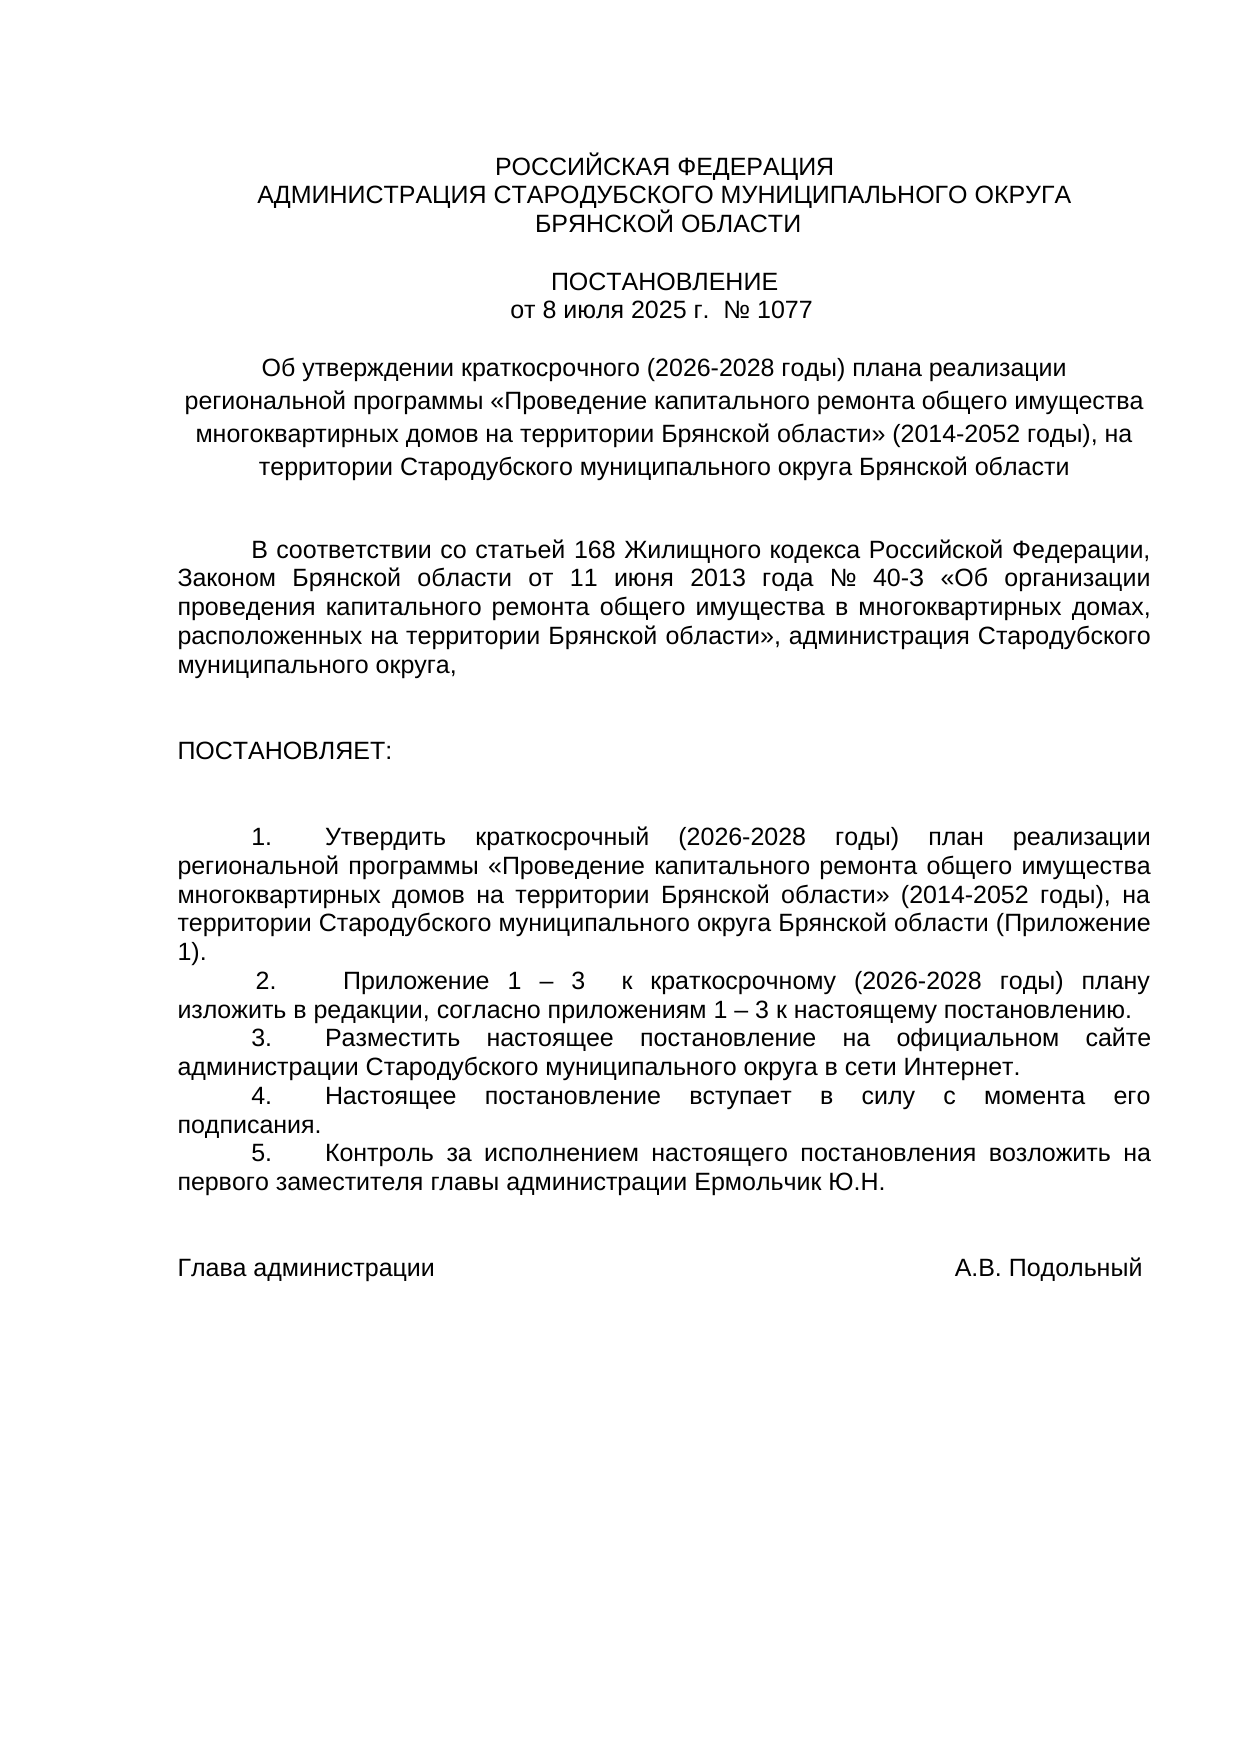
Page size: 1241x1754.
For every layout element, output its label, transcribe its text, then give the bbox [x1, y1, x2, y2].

text от 8 июля 2025 г. № 1077 [177, 295, 1152, 324]
text БРЯНСКОЙ ОБЛАСТИ [177, 209, 1152, 238]
text РОССИЙСКАЯ ФЕДЕРАЦИЯ [177, 152, 1152, 180]
list Настоящее постановление вступает в силу с момента его подписания. [177, 1081, 1152, 1138]
text Глава администрации А.В. Подольный [177, 1253, 1152, 1282]
text АДМИНИСТРАЦИЯ СТАРОДУБСКОГО МУНИЦИПАЛЬНОГО ОКРУГА [177, 180, 1152, 209]
list Приложение 1 – 3 к краткосрочному (2026-2028 годы) плану изложить в редакции, согласно приложениям 1 – 3 к настоящему постановлению. [177, 966, 1152, 1023]
text В соответствии со статьей 168 Жилищного кодекса Российской Федерации, Законом Брянской области от 11 июня 2013 года № 40-З «Об организации проведения капитального ремонта общего имущества в многоквартирных домах, расположенных на территории Брянской области», администрация Стародубского муниципального округа, [177, 534, 1152, 678]
list Разместить настоящее постановление на официальном сайте администрации Стародубского муниципального округа в сети Интернет. [177, 1023, 1152, 1081]
list Утвердить краткосрочный (2026-2028 годы) план реализации региональной программы «Проведение капитального ремонта общего имущества многоквартирных домов на территории Брянской области» (2014-2052 годы), на территории Стародубского муниципального округа Брянской области (Приложение 1). [177, 822, 1152, 966]
list Контроль за исполнением настоящего постановления возложить на первого заместителя главы администрации Ермольчик Ю.Н. [177, 1138, 1152, 1196]
text ПОСТАНОВЛЯЕТ: [177, 736, 1152, 764]
text ПОСТАНОВЛЕНИЕ [177, 267, 1152, 295]
text Об утверждении краткосрочного (2026-2028 годы) плана реализации региональной программы «Проведение капитального ремонта общего имущества многоквартирных домов на территории Брянской области» (2014-2052 годы), на территории Стародубского муниципального округа Брянской области [177, 353, 1152, 481]
